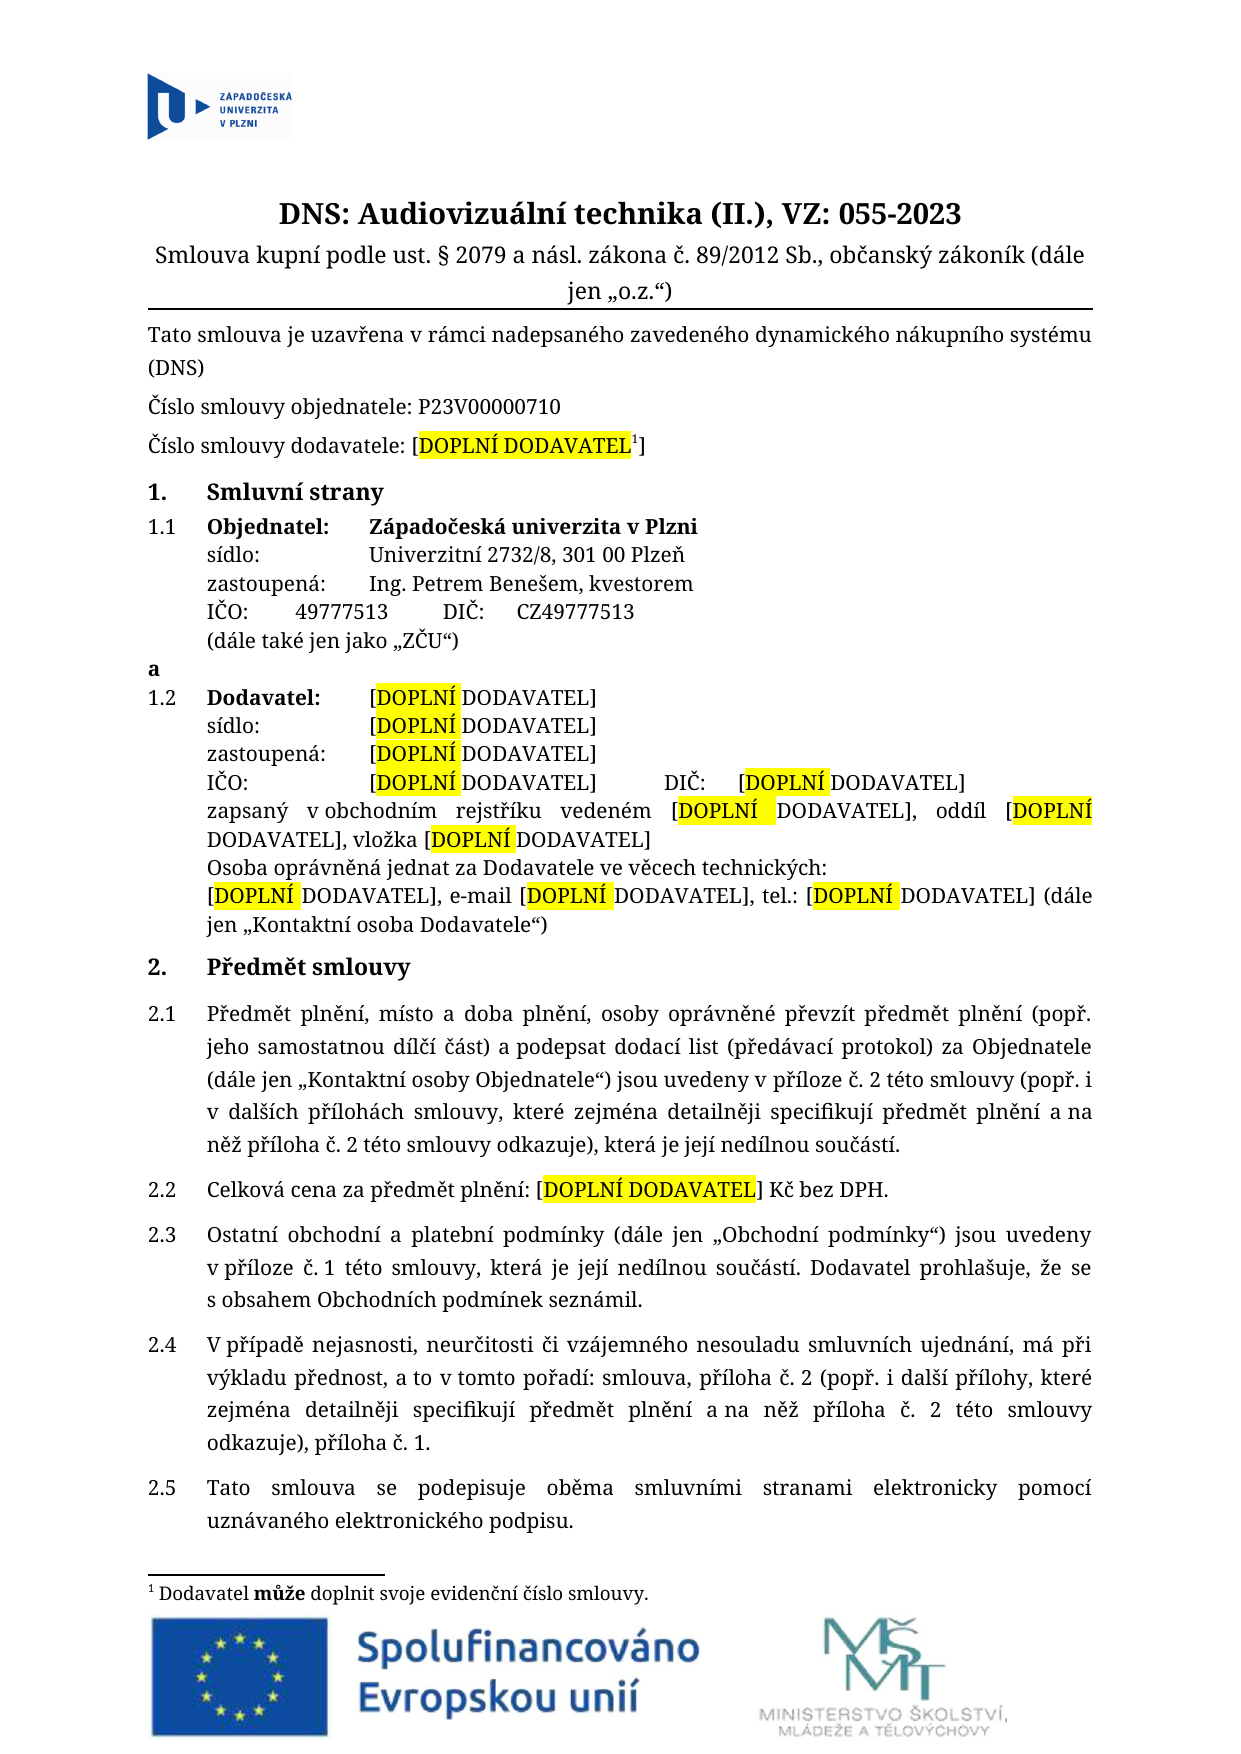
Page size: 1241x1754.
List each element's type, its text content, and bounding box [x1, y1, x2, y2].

text IČO: [DOPLNÍ DODAVATEL] DIČ: [DOPLNÍ DODAVATEL] [207, 768, 376, 796]
text Číslo smlouvy dodavatele: [DOPLNÍ DODAVATEL] [631, 431, 1093, 459]
picture [147, 1614, 1009, 1742]
text Tato smlouva je uzavřena v rámci nadepsaného zavedeného dynamického nákupního systému (DNS) [148, 321, 1093, 382]
text Smlouva kupní podle ust. § 2079 a násl. zákona č. 89/2012 Sb., občanský zákoník (dále jen „o.z.“) [148, 239, 1093, 308]
text zastoupená: Ing. Petrem Benešem, kvestorem [207, 569, 1093, 597]
list Dodavatel: [DOPLNÍ DODAVATEL] [461, 683, 1093, 711]
text DNS: Audiovizuální technika (II.), VZ: 055-2023 [148, 193, 1093, 233]
list Objednatel: Západočeská univerzita v Plzni [148, 512, 1093, 540]
text a [148, 654, 1093, 683]
list Předmět plnění, místo a doba plnění, osoby oprávněné převzít předmět plnění (popř. jeho samostatnou dílčí část) a podepsat dodací list (předávací protokol) za Objednatele (dále jen „Kontaktní osoby Objednatele“) jsou uvedeny v příloze č. 2 této smlouvy (popř. i v dalších přílohách smlouvy, které zejména detailněji specifikují předmět plnění a na něž příloha č. 2 této smlouvy odkazuje), která je její nedílnou součástí. [148, 999, 1093, 1158]
list Celková cena za předmět plnění: [DOPLNÍ DODAVATEL] Kč bez DPH. [148, 1175, 543, 1203]
text sídlo: [DOPLNÍ DODAVATEL] [207, 711, 376, 739]
text Číslo smlouvy objednatele: P23V00000710 [148, 392, 1093, 421]
text sídlo: [DOPLNÍ DODAVATEL] [461, 711, 1093, 739]
list Tato smlouva se podepisuje oběma smluvními stranami elektronicky pomocí uznávaného elektronického podpisu. [148, 1473, 1093, 1534]
list Dodavatel: [DOPLNÍ DODAVATEL] [148, 683, 376, 711]
list Celková cena za předmět plnění: [DOPLNÍ DODAVATEL] Kč bez DPH. [756, 1175, 1093, 1203]
text [DOPLNÍ DODAVATEL], e-mail [DOPLNÍ DODAVATEL], tel.: [DOPLNÍ DODAVATEL] (dále jen „Kontaktní osoba Dodavatele“) [207, 882, 1093, 938]
list Předmět smlouvy [148, 951, 1093, 982]
list Smluvní strany [148, 476, 1093, 507]
list V případě nejasnosti, neurčitosti či vzájemného nesouladu smluvních ujednání, má při výkladu přednost, a to v tomto pořadí: smlouva, příloha č. 2 (popř. i další přílohy, které zejména detailněji specifikují předmět plnění a na něž příloha č. 2 této smlouvy odkazuje), příloha č. 1. [148, 1330, 1093, 1457]
text Číslo smlouvy dodavatele: [DOPLNÍ DODAVATEL] [148, 431, 419, 459]
text IČO: [DOPLNÍ DODAVATEL] DIČ: [DOPLNÍ DODAVATEL] [461, 768, 745, 796]
text IČO: 49777513 DIČ: CZ49777513 [207, 597, 1093, 626]
text Osoba oprávněná jednat za Dodavatele ve věcech technických: [207, 853, 1093, 882]
list Ostatní obchodní a platební podmínky (dále jen „Obchodní podmínky“) jsou uvedeny v příloze č. 1 této smlouvy, která je její nedílnou součástí. Dodavatel prohlašuje, že se s obsahem Obchodních podmínek seznámil. [148, 1220, 1093, 1314]
text (dále také jen jako „ZČU“) [207, 626, 1093, 654]
picture [147, 73, 292, 140]
text zapsaný v obchodním rejstříku vedeném [DOPLNÍ DODAVATEL], oddíl [DOPLNÍ DODAVATEL], vložka [DOPLNÍ DODAVATEL] [207, 796, 1093, 853]
text zastoupená: [DOPLNÍ DODAVATEL] [207, 739, 1093, 768]
text sídlo: Univerzitní 2732/8, 301 00 Plzeň [207, 540, 1093, 569]
text IČO: [DOPLNÍ DODAVATEL] DIČ: [DOPLNÍ DODAVATEL] [830, 768, 1093, 796]
